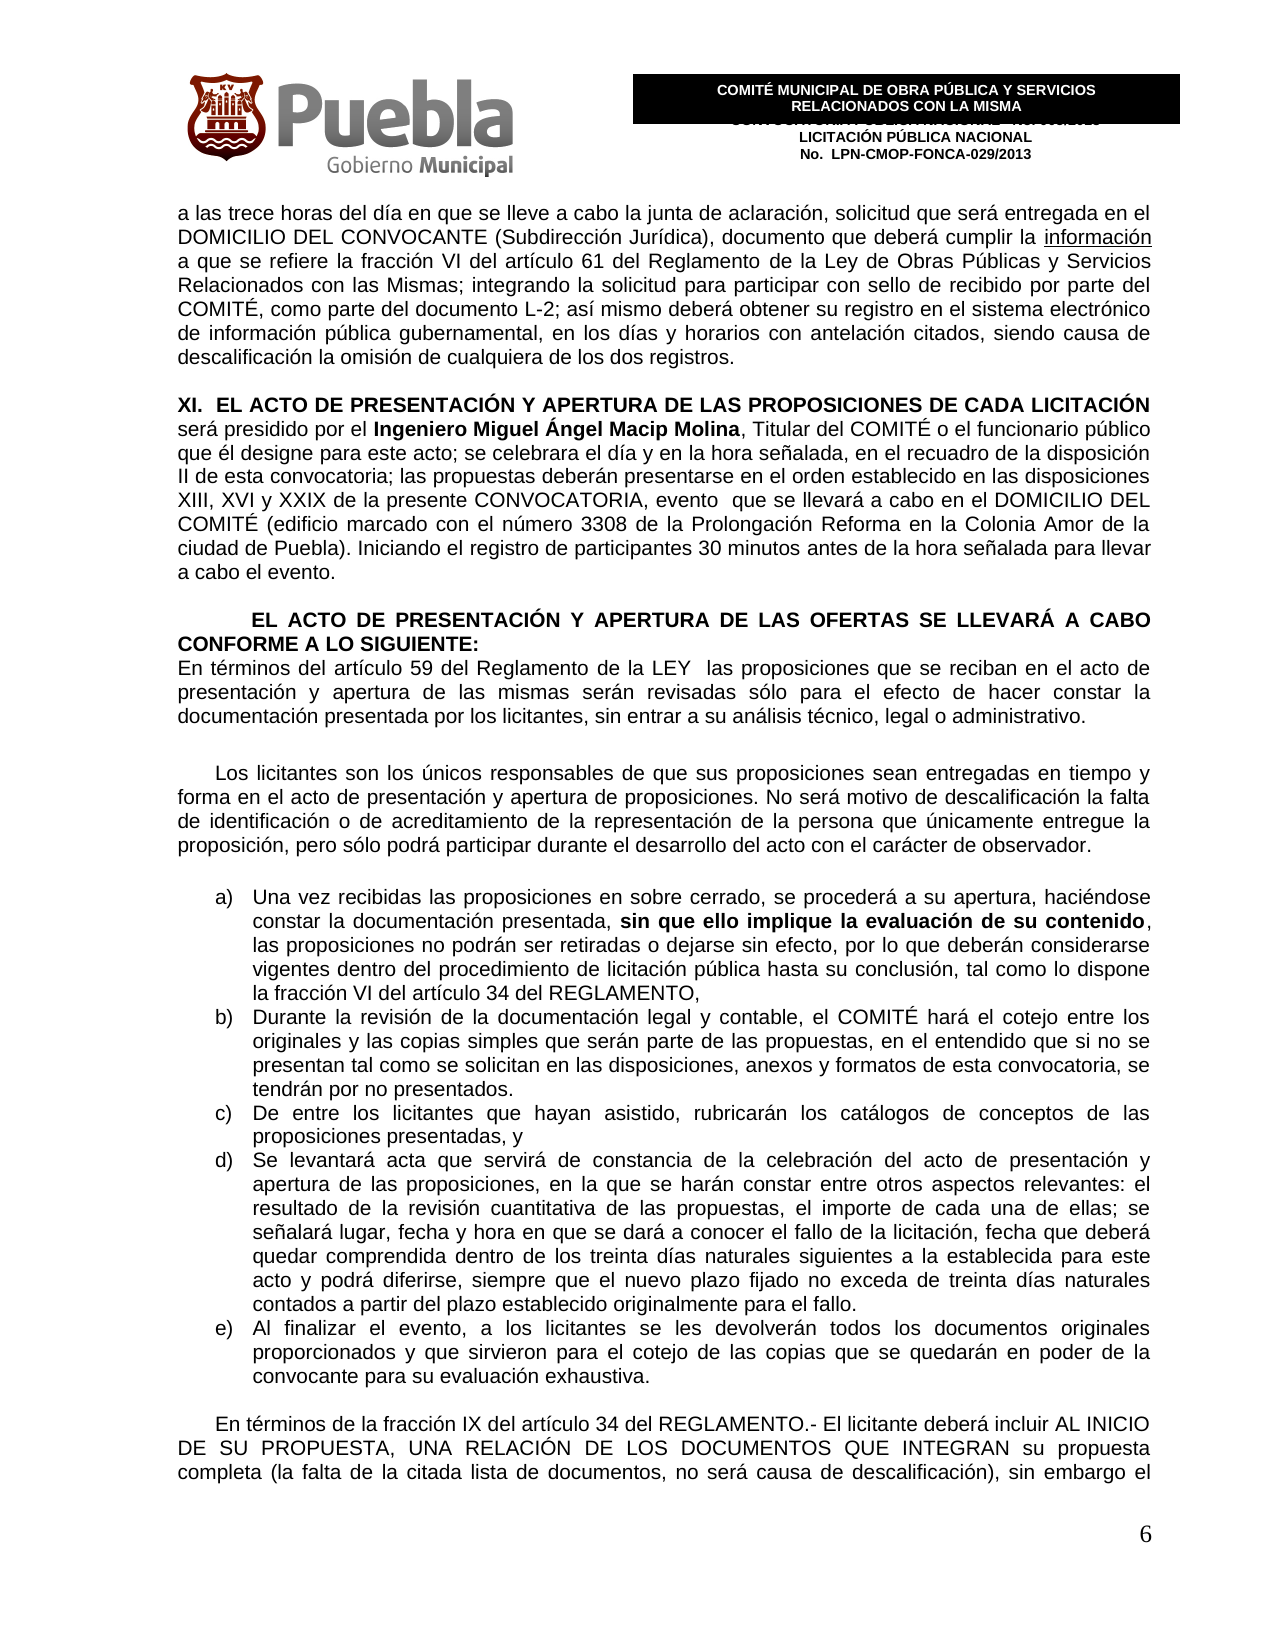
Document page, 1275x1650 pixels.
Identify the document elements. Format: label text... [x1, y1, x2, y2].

list De entre los licitantes que hayan asistido, rubricarán los catálogos de conceptos de las proposiciones presentadas, y [215, 1100, 1152, 1148]
text XI. EL ACTO DE PRESENTACIÓN Y APERTURA DE LAS PROPOSICIONES DE CADA LICITACIÓN será presidido por el Ingeniero Miguel Ángel Macip Molina, Titular del COMITÉ o el funcionario público que él designe para este acto; se celebrara el día y en la hora señalada, en el recuadro de la disposición II de esta convocatoria; las propuestas deberán presentarse en el orden establecido en las disposiciones XIII, XVI y XXIX de la presente CONVOCATORIA, evento que se llevará a cabo en el DOMICILIO DEL COMITÉ (edificio marcado con el número 3308 de la Prolongación Reforma en la Colonia Amor de la ciudad de Puebla). Iniciando el registro de participantes 30 minutos antes de la hora señalada para llevar a cabo el evento. [177, 392, 1152, 584]
list Se levantará acta que servirá de constancia de la celebración del acto de presentación y apertura de las proposiciones, en la que se harán constar entre otros aspectos relevantes: el resultado de la revisión cuantitativa de las propuestas, el importe de cada una de ellas; se señalará lugar, fecha y hora en que se dará a conocer el fallo de la licitación, fecha que deberá quedar comprendida dentro de los treinta días naturales siguientes a la establecida para este acto y podrá diferirse, siempre que el nuevo plazo fijado no exceda de treinta días naturales contados a partir del plazo establecido originalmente para el fallo. [215, 1148, 1152, 1316]
list Durante la revisión de la documentación legal y contable, el COMITÉ hará el cotejo entre los originales y las copias simples que serán parte de las propuestas, en el entendido que si no se presentan tal como se solicitan en las disposiciones, anexos y formatos de esta convocatoria, se tendrán por no presentados. [215, 1004, 1152, 1100]
text En términos del artículo 59 del Reglamento de la LEY las proposiciones que se reciban en el acto de presentación y apertura de las mismas serán revisadas sólo para el efecto de hacer constar la documentación presentada por los licitantes, sin entrar a su análisis técnico, legal o administrativo. [177, 656, 1152, 728]
list Al finalizar el evento, a los licitantes se les devolverán todos los documentos originales proporcionados y que sirvieron para el cotejo de las copias que se quedarán en poder de la convocante para su evaluación exhaustiva. [215, 1316, 1152, 1388]
picture [187, 73, 513, 177]
list Una vez recibidas las proposiciones en sobre cerrado, se procederá a su apertura, haciéndose constar la documentación presentada, sin que ello implique la evaluación de su contenido, las proposiciones no podrán ser retiradas o dejarse sin efecto, por lo que deberán considerarse vigentes dentro del procedimiento de licitación pública hasta su conclusión, tal como lo dispone la fracción VI del artículo 34 del REGLAMENTO, [215, 885, 1152, 1004]
text EL ACTO DE PRESENTACIÓN Y APERTURA DE LAS OFERTAS SE LLEVARÁ A CABO CONFORME A LO SIGUIENTE: [177, 608, 1152, 656]
text Los licitantes son los únicos responsables de que sus proposiciones sean entregadas en tiempo y forma en el acto de presentación y apertura de proposiciones. No será motivo de descalificación la falta de identificación o de acreditamiento de la representación de la persona que únicamente entregue la proposición, pero sólo podrá participar durante el desarrollo del acto con el carácter de observador. [177, 761, 1152, 856]
